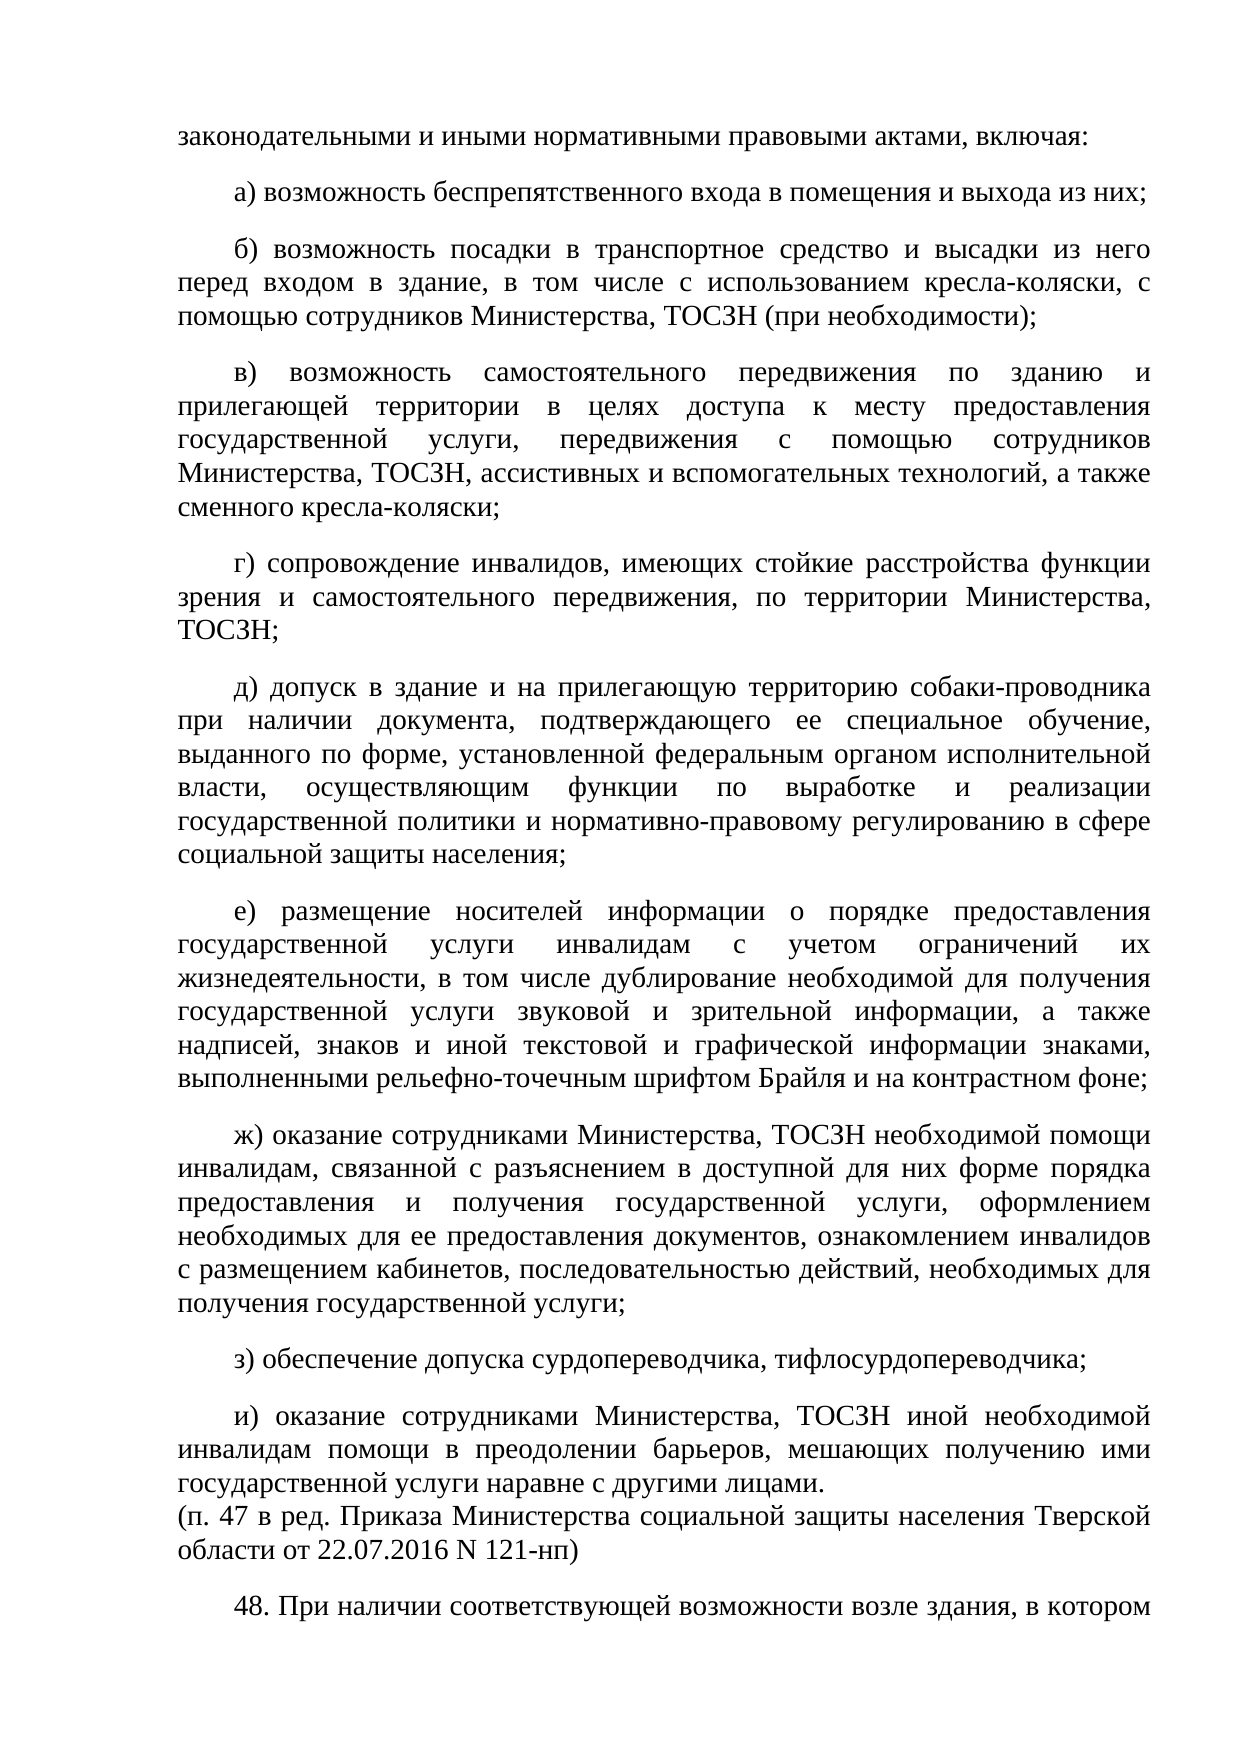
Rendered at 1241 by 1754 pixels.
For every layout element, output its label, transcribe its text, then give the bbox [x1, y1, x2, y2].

text ж) оказание сотрудниками Министерства, ТОСЗН необходимой помощи инвалидам, связанной с разъяснением в доступной для них форме порядка предоставления и получения государственной услуги, оформлением необходимых для ее предоставления документов, ознакомлением инвалидов с размещением кабинетов, последовательностью действий, необходимых для получения государственной услуги; [177, 1117, 1152, 1318]
text е) размещение носителей информации о порядке предоставления государственной услуги инвалидам с учетом ограничений их жизнедеятельности, в том числе дублирование необходимой для получения государственной услуги звуковой и зрительной информации, а также надписей, знаков и иной текстовой и графической информации знаками, выполненными рельефно-точечным шрифтом Брайля и на контрастном фоне; [177, 893, 1152, 1094]
text д) допуск в здание и на прилегающую территорию собаки-проводника при наличии документа, подтверждающего ее специальное обучение, выданного по форме, установленной федеральным органом исполнительной власти, осуществляющим функции по выработке и реализации государственной политики и нормативно-правовому регулированию в сфере социальной защиты населения; [177, 669, 1152, 870]
text а) возможность беспрепятственного входа в помещения и выхода из них; [177, 174, 1152, 208]
text и) оказание сотрудниками Министерства, ТОСЗН иной необходимой инвалидам помощи в преодолении барьеров, мешающих получению ими государственной услуги наравне с другими лицами. [177, 1398, 1152, 1498]
text (п. 47 в ред. Приказа Министерства социальной защиты населения Тверской области от 22.07.2016 N 121-нп) [177, 1498, 1152, 1565]
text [177, 1588, 1152, 1622]
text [177, 118, 1152, 152]
text в) возможность самостоятельного передвижения по зданию и прилегающей территории в целях доступа к месту предоставления государственной услуги, передвижения с помощью сотрудников Министерства, ТОСЗН, ассистивных и вспомогательных технологий, а также сменного кресла-коляски; [177, 354, 1152, 522]
text г) сопровождение инвалидов, имеющих стойкие расстройства функции зрения и самостоятельного передвижения, по территории Министерства, ТОСЗН; [177, 545, 1152, 646]
text б) возможность посадки в транспортное средство и высадки из него перед входом в здание, в том числе с использованием кресла-коляски, с помощью сотрудников Министерства, ТОСЗН (при необходимости); [177, 231, 1152, 332]
text з) обеспечение допуска сурдопереводчика, тифлосурдопереводчика; [177, 1341, 1152, 1375]
